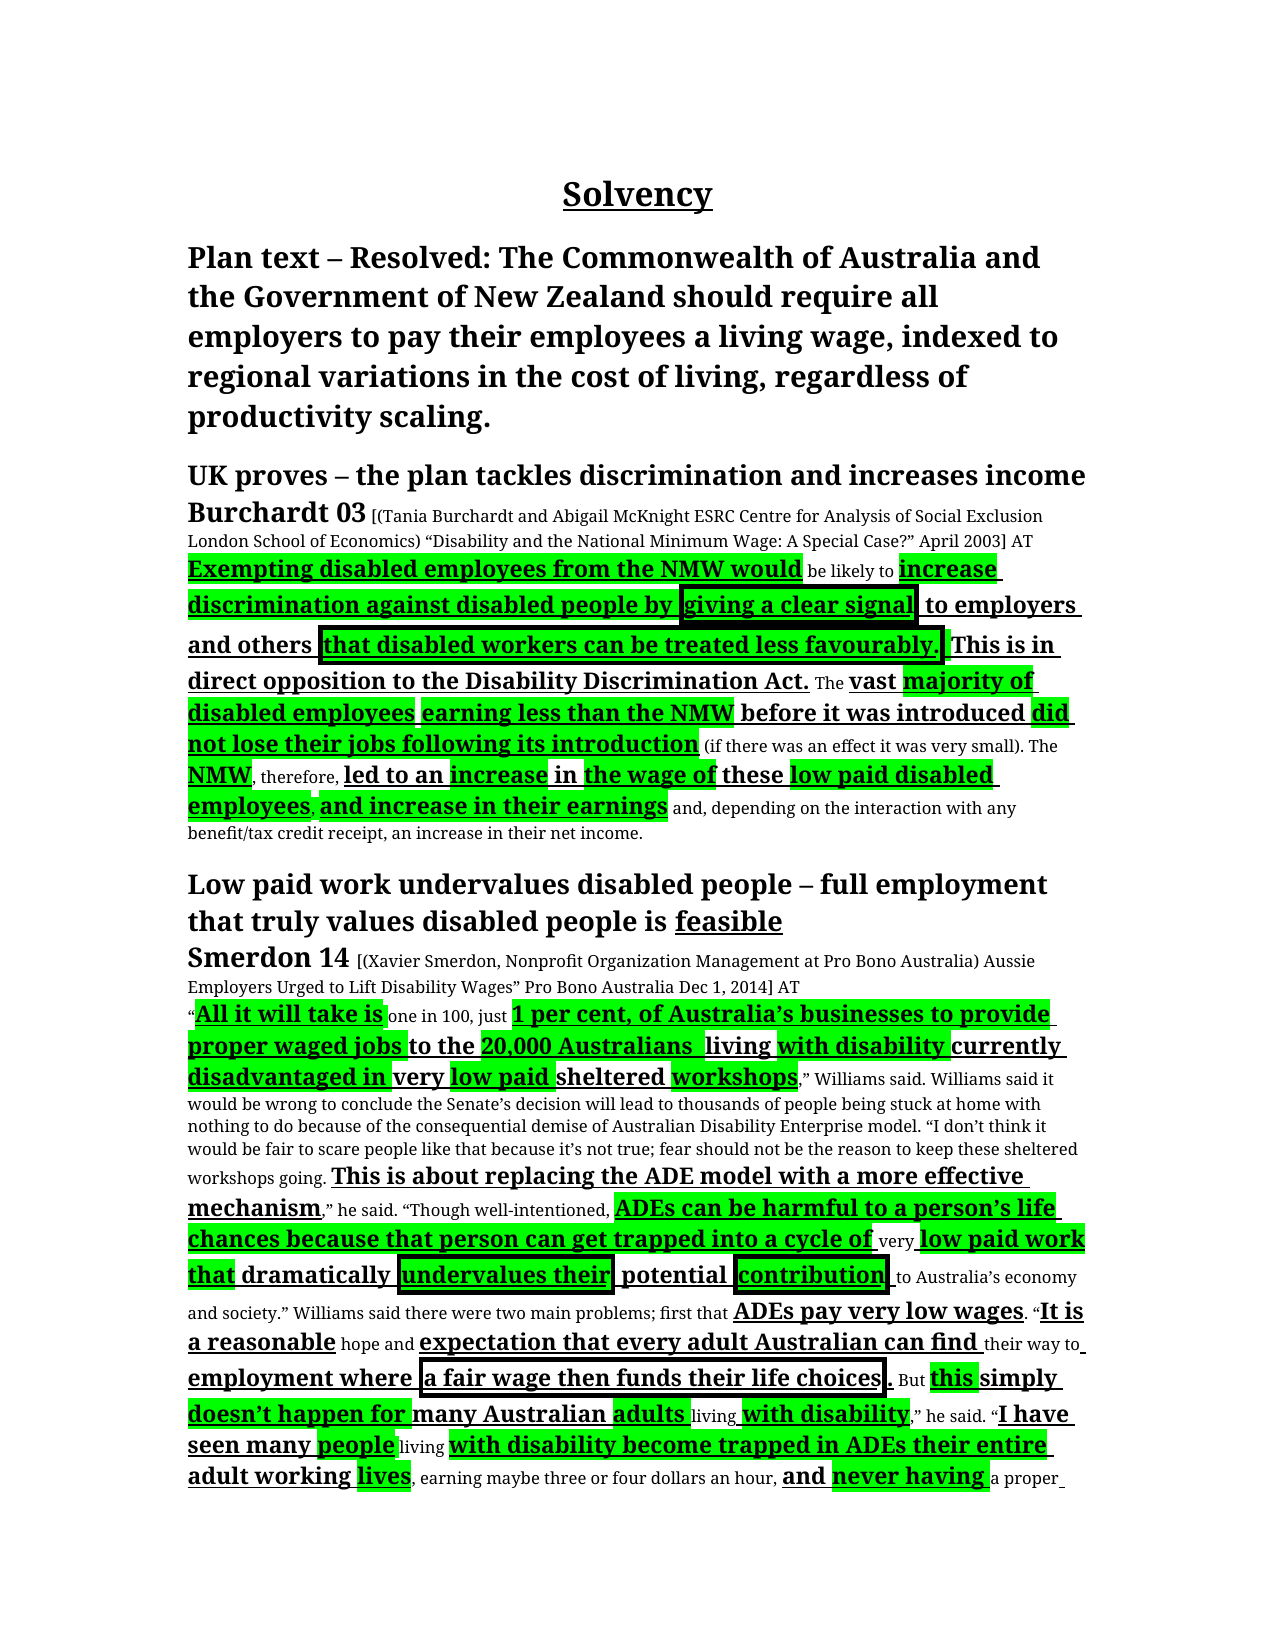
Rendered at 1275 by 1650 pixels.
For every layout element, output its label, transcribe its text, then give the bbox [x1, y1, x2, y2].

subtitle UK proves – the plan tackles discrimination and increases income [187, 456, 1087, 493]
subtitle Low paid work undervalues disabled people – full employment that truly values disabled people is feasible [187, 865, 1087, 939]
text Exempting disabled employees from the NMW would be likely to increase discrimination against disabled people by giving a clear signal to employers and others that disabled workers can be treated less favourably. This is in direct opposition to the Disability Discrimination Act. The vast majority of disabled employees earning less than the NMW before it was introduced did not lose their jobs following its introduction (if there was an effect it was very small). The NMW, therefore, led to an increase in the wage of these low paid disabled employees, and increase in their earnings and, depending on the interaction with any benefit/tax credit receipt, an increase in their net income. [187, 553, 1087, 844]
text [187, 998, 1087, 1492]
subtitle Plan text – Resolved: The Commonwealth of Australia and the Government of New Zealand should require all employers to pay their employees a living wage, indexed to regional variations in the cost of living, regardless of productivity scaling. [187, 237, 1087, 436]
text Smerdon 14 [(Xavier Smerdon, Nonprofit Organization Management at Pro Bono Australia) Aussie Employers Urged to Lift Disability Wages” Pro Bono Australia Dec 1, 2014] AT [187, 939, 1087, 998]
text Burchardt 03 [(Tania Burchardt and Abigail McKnight ESRC Centre for Analysis of Social Exclusion London School of Economics) “Disability and the National Minimum Wage: A Special Case?” April 2003] AT [187, 493, 1087, 553]
subtitle Solvency [187, 171, 1087, 216]
